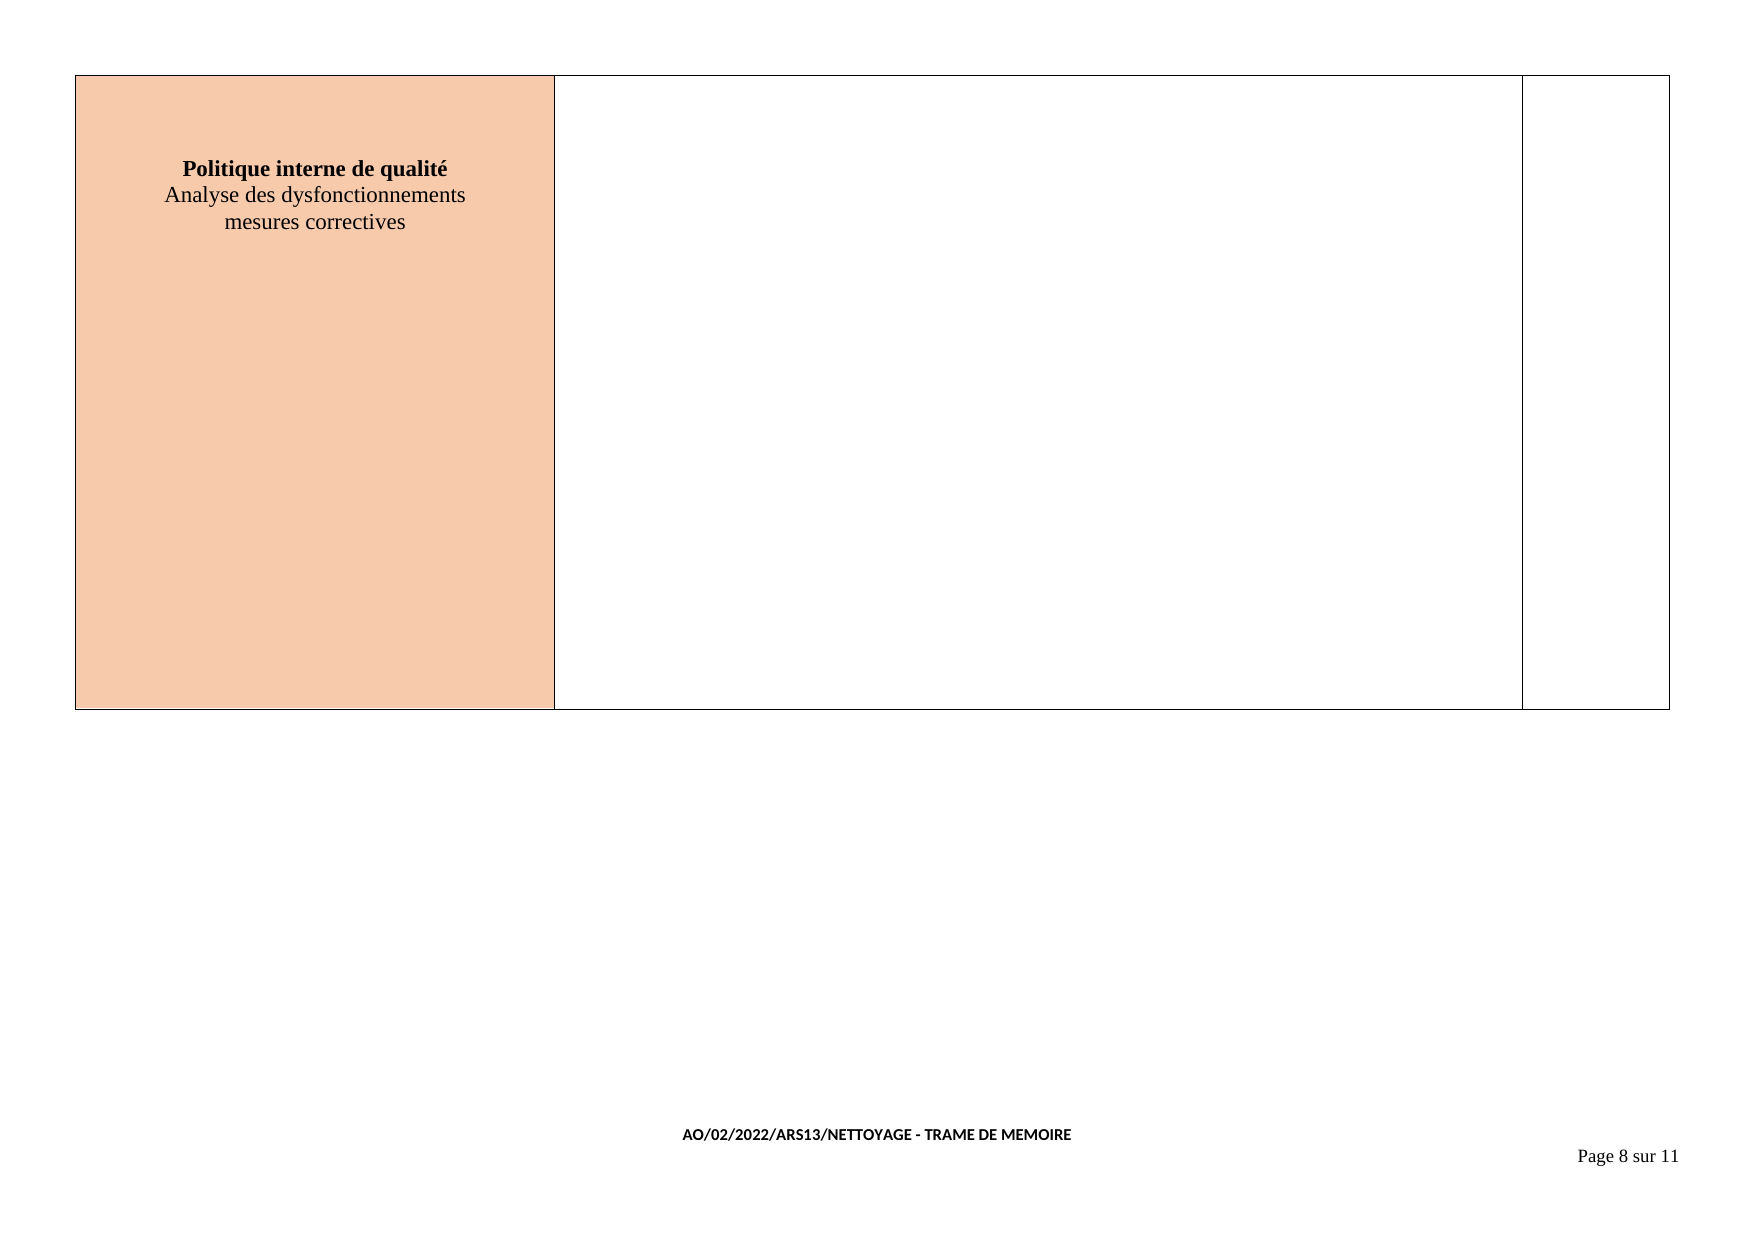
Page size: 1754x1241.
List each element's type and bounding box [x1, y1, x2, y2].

table_cell [555, 76, 1522, 708]
